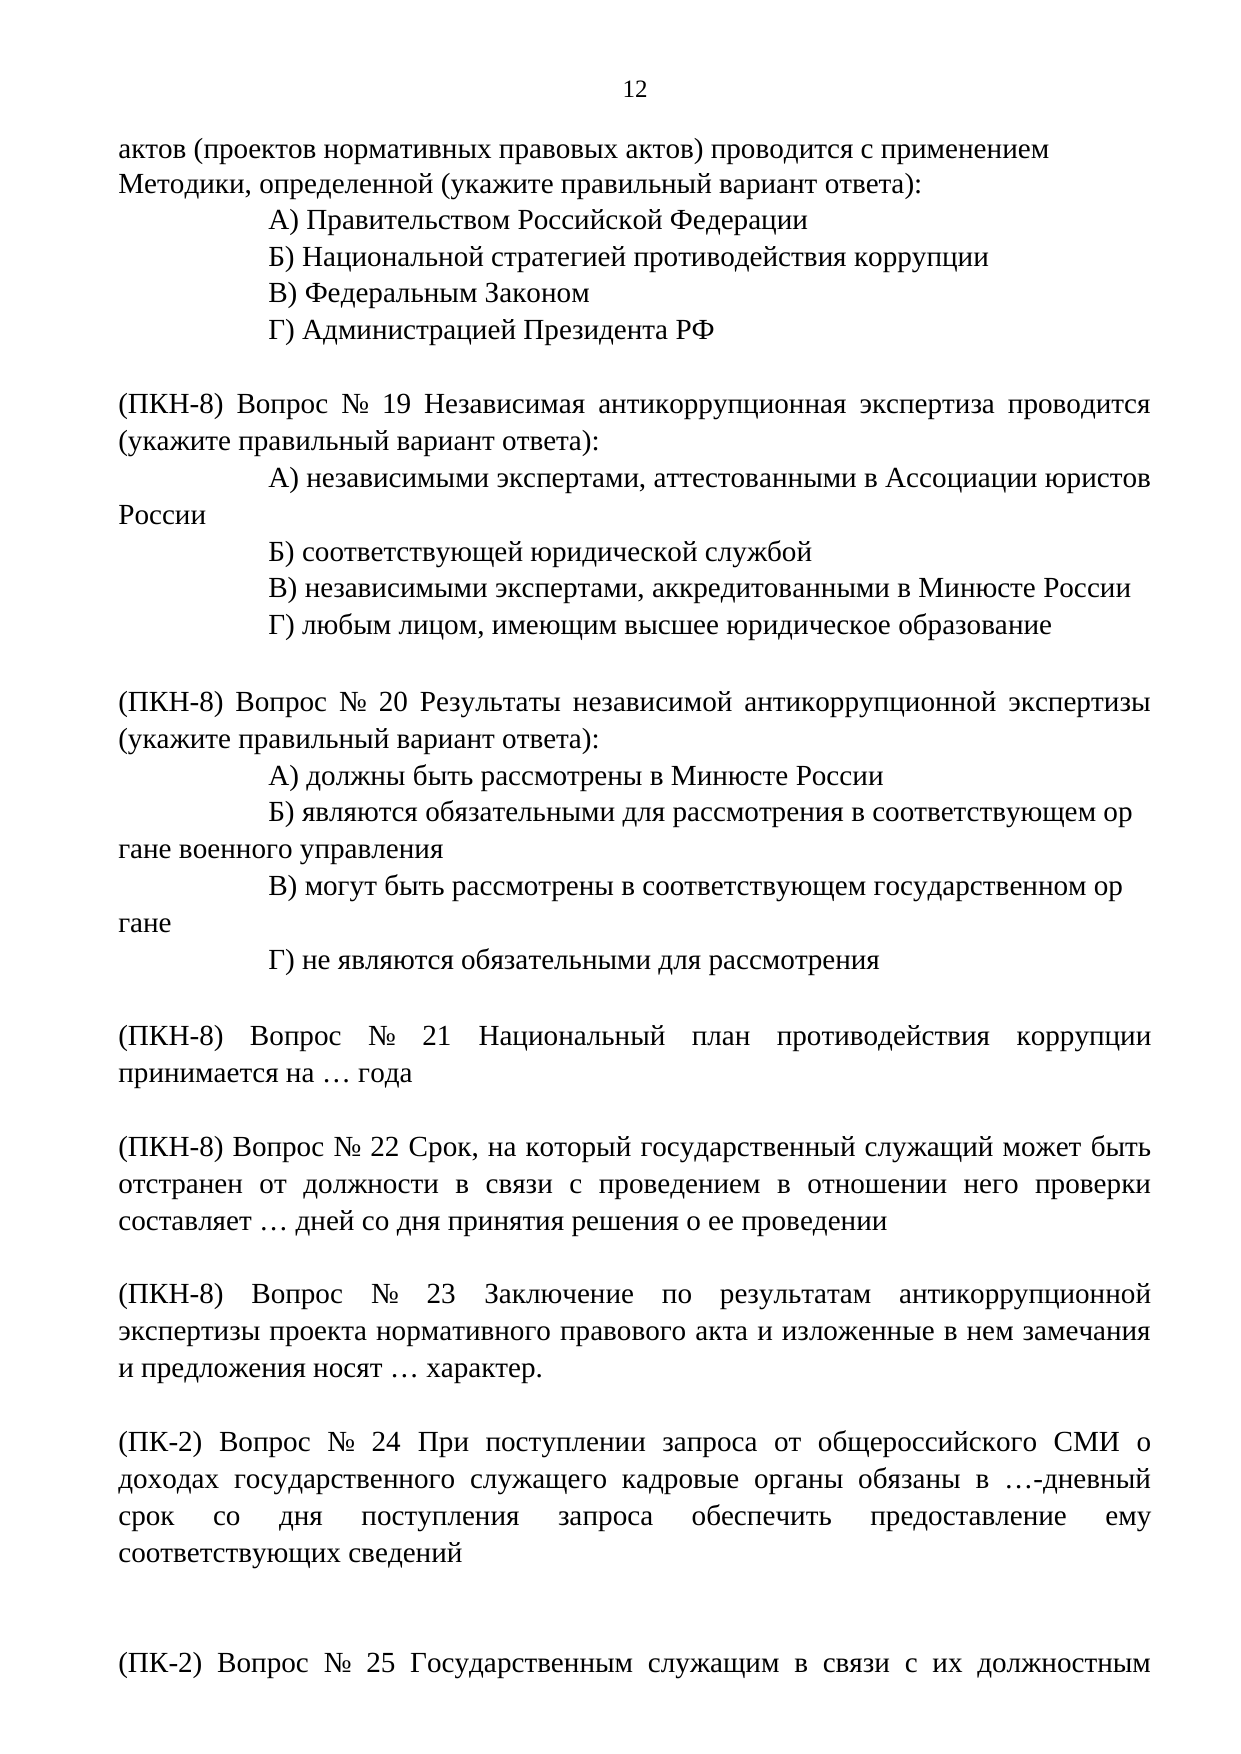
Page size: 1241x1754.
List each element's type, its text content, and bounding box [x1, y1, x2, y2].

text России [118, 497, 1152, 530]
text Б) соответствующей юридической службой [268, 534, 1152, 567]
text (ПКН-8) Вопрос № 22 Срок, на который государственный служащий может быть отстранен от должности в связи с проведением в отношении него проверки составляет … дней со дня принятия решения о ее проведении [118, 1129, 1152, 1236]
text (ПКН-8) Вопрос № 20 Результаты независимой антикоррупционной экспертизы (укажите правильный вариант ответа): [118, 684, 1152, 754]
text (ПКН-8) Вопрос № 23 Заключение по результатам антикоррупционной экспертизы проекта нормативного правового акта и изложенные в нем замечания и предложения носят … характер. [118, 1277, 1152, 1384]
text Г) Администрацией Президента РФ [268, 312, 1152, 346]
text Г) не являются обязательными для рассмотрения [268, 942, 1152, 976]
text гане [118, 905, 1152, 939]
text А) независимыми экспертами, аттестованными в Ассоциации юристов [268, 460, 1152, 493]
text (ПКН-8) Вопрос № 21 Национальный план противодействия коррупции принимается на … года [118, 1018, 1152, 1089]
text Б) Национальной стратегией противодействия коррупции [268, 239, 1152, 272]
text (ПКН-8) Вопрос № 19 Независимая антикоррупционная экспертиза проводится (укажите правильный вариант ответа): [118, 386, 1152, 457]
text (ПК-2) Вопрос № 24 При поступлении запроса от общероссийского СМИ о доходах государственного служащего кадровые органы обязаны в …-дневный срок со дня поступления запроса обеспечить предоставление ему соответствующих сведений [118, 1424, 1152, 1568]
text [118, 131, 1152, 200]
text гане военного управления [118, 831, 1152, 865]
text В) могут быть рассмотрены в соответствующем государственном ор [268, 868, 1152, 902]
text В) независимыми экспертами, аккредитованными в Минюсте России [268, 571, 1152, 604]
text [118, 1645, 1152, 1679]
text А) Правительством Российской Федерации [268, 202, 1152, 235]
text Б) являются обязательными для рассмотрения в соответствующем ор [268, 794, 1152, 828]
text А) должны быть рассмотрены в Минюсте России [268, 758, 1152, 791]
text Г) любым лицом, имеющим высшее юридическое образование [268, 607, 1152, 641]
text В) Федеральным Законом [268, 276, 1152, 309]
